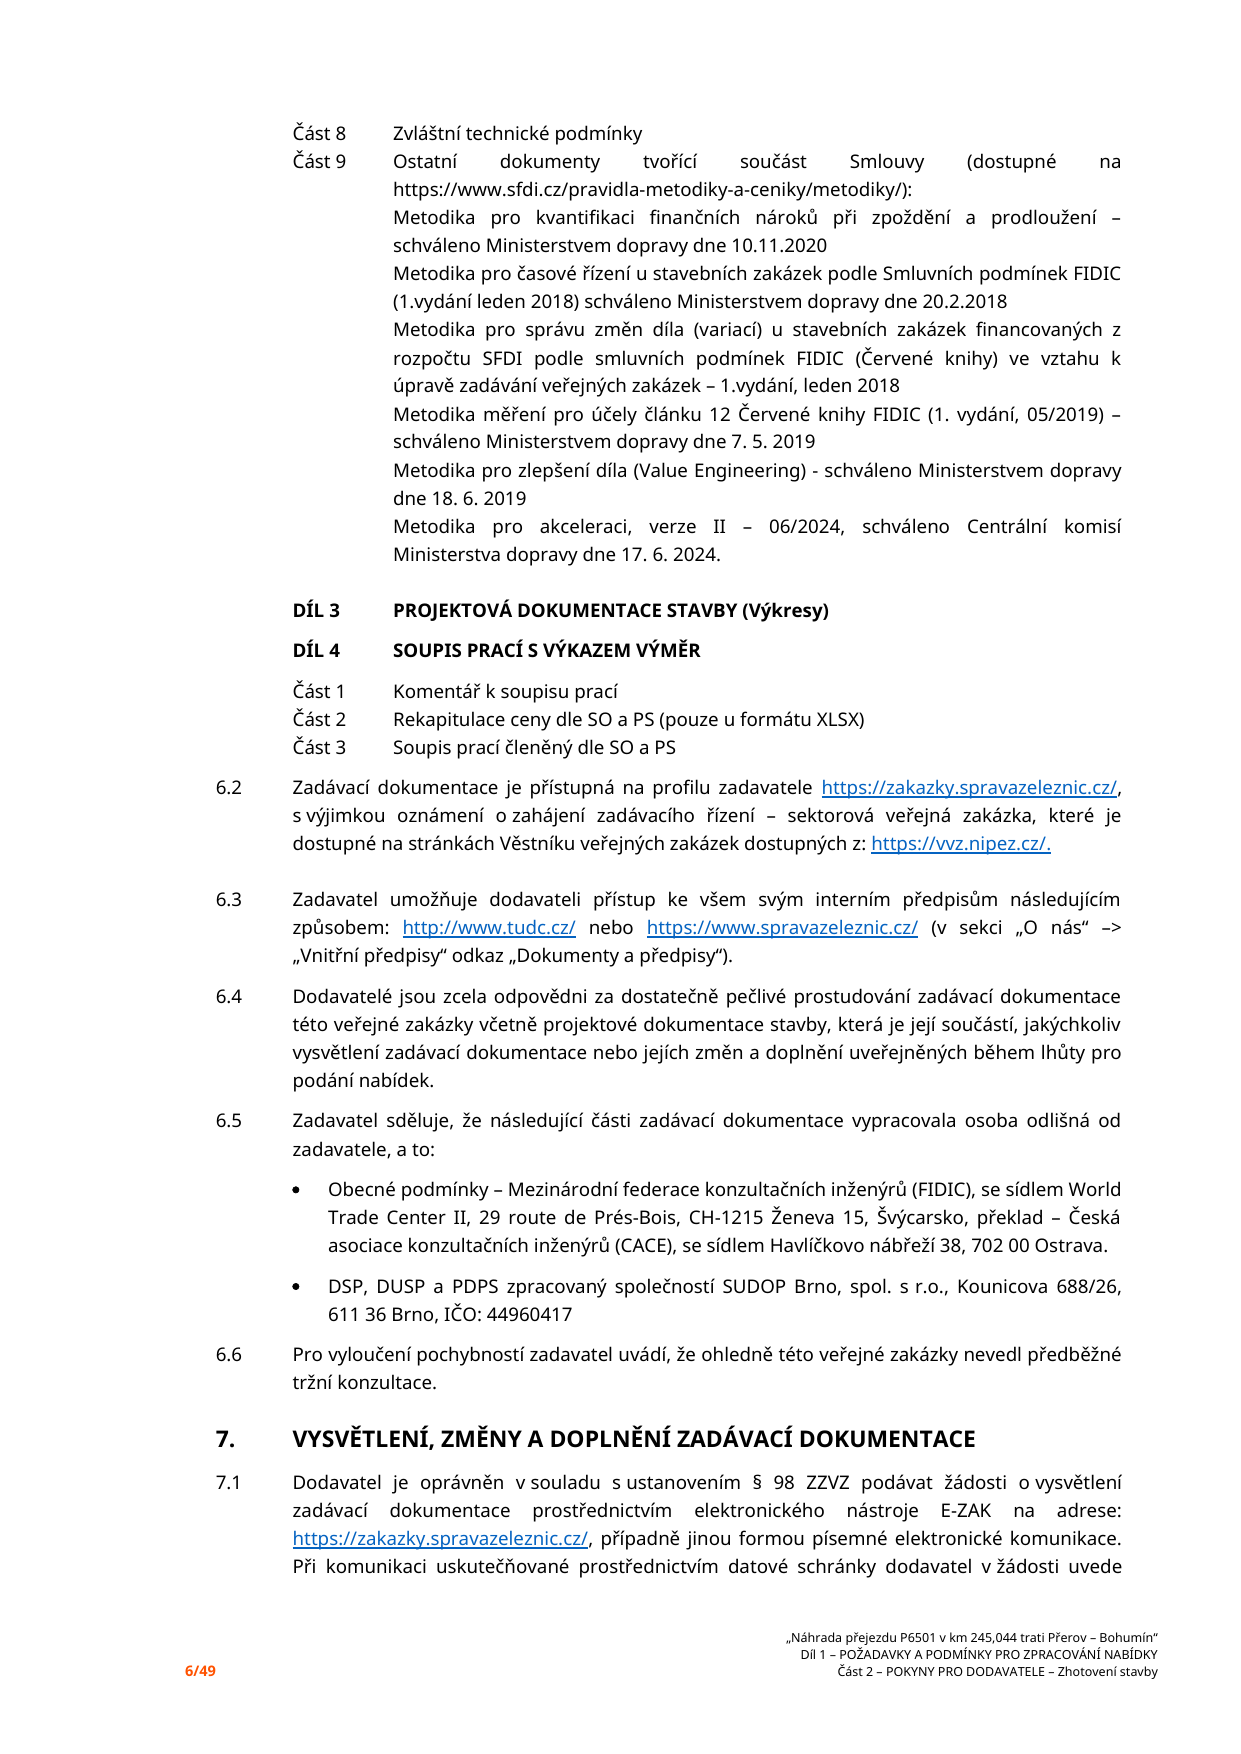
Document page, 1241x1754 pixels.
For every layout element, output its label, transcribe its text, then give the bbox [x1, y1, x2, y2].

text Část 1 Komentář k soupisu prací [292, 678, 1122, 703]
text Zadavatel sděluje, že následující části zadávací dokumentace vypracovala osoba odlišná od zadavatele, a to: [216, 1108, 1122, 1161]
text Obecné podmínky – Mezinárodní federace konzultačních inženýrů (FIDIC), se sídlem World Trade Center II, 29 route de Prés-Bois, CH-1215 Ženeva 15, Švýcarsko, překlad – Česká asociace konzultačních inženýrů (CACE), se sídlem Havlíčkovo nábřeží 38, 702 00 Ostrava. [292, 1176, 1122, 1258]
text Část 9 Ostatní dokumenty tvořící součást Smlouvy (dostupné na https://www.sfdi.cz/pravidla-metodiky-a-ceniky/metodiky/): [292, 149, 1122, 202]
text Část 8 Zvláštní technické podmínky [292, 121, 1122, 146]
text Zadávací dokumentace je přístupná na profilu zadavatele https://zakazky.spravazeleznic.cz/, s výjimkou oznámení o zahájení zadávacího řízení – sektorová veřejná zakázka, které je dostupné na stránkách Věstníku veřejných zakázek dostupných z: https://vvz.nipez.cz/. [216, 774, 1122, 856]
text Metodika pro akceleraci, verze II – 06/2024, schváleno Centrální komisí Ministerstva dopravy dne 17. 6. 2024. [292, 513, 1122, 566]
text DSP, DUSP a PDPS zpracovaný společností SUDOP Brno, spol. s r.o., Kounicova 688/26, 611 36 Brno, IČO: 44960417 [292, 1273, 1122, 1326]
text Zadavatel umožňuje dodavateli přístup ke všem svým interním předpisům následujícím způsobem: http://www.tudc.cz/ nebo https://www.spravazeleznic.cz/ (v sekci „O nás“ –> „Vnitřní předpisy“ odkaz „Dokumenty a předpisy“). [216, 887, 1122, 968]
text Metodika pro správu změn díla (variací) u stavebních zakázek financovaných z rozpočtu SFDI podle smluvních podmínek FIDIC (Červené knihy) ve vztahu k úpravě zadávání veřejných zakázek – 1.vydání, leden 2018 [292, 317, 1122, 398]
text Metodika pro kvantifikaci finančních nároků při zpoždění a prodloužení – schváleno Ministerstvem dopravy dne 10.11.2020 [292, 205, 1122, 258]
text Pro vyloučení pochybností zadavatel uvádí, že ohledně této veřejné zakázky nevedl předběžné tržní konzultace. [216, 1341, 1122, 1395]
text VYSVĚTLENÍ, ZMĚNY a DOPLNĚNÍ ZADÁVACÍ DOKUMENTACE [216, 1422, 1122, 1454]
text Metodika pro časové řízení u stavebních zakázek podle Smluvních podmínek FIDIC (1.vydání leden 2018) schváleno Ministerstvem dopravy dne 20.2.2018 [292, 261, 1122, 314]
text DÍL 4 SOUPIS PRACÍ S VÝKAZEM VÝMĚR [292, 637, 1122, 663]
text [216, 1469, 1122, 1579]
text DÍL 3 PROJEKTOVÁ DOKUMENTACE STAVBY (Výkresy) [292, 597, 1122, 622]
text Metodika měření pro účely článku 12 Červené knihy FIDIC (1. vydání, 05/2019) – schváleno Ministerstvem dopravy dne 7. 5. 2019 [292, 401, 1122, 454]
text Část 2 Rekapitulace ceny dle SO a PS (pouze u formátu XLSX) [292, 706, 1122, 732]
text Část 3 Soupis prací členěný dle SO a PS [292, 734, 1122, 759]
text Metodika pro zlepšení díla (Value Engineering) - schváleno Ministerstvem dopravy dne 18. 6. 2019 [292, 457, 1122, 510]
text Dodavatelé jsou zcela odpovědni za dostatečně pečlivé prostudování zadávací dokumentace této veřejné zakázky včetně projektové dokumentace stavby, která je její součástí, jakýchkoliv vysvětlení zadávací dokumentace nebo jejích změn a doplnění uveřejněných během lhůty pro podání nabídek. [216, 983, 1122, 1093]
